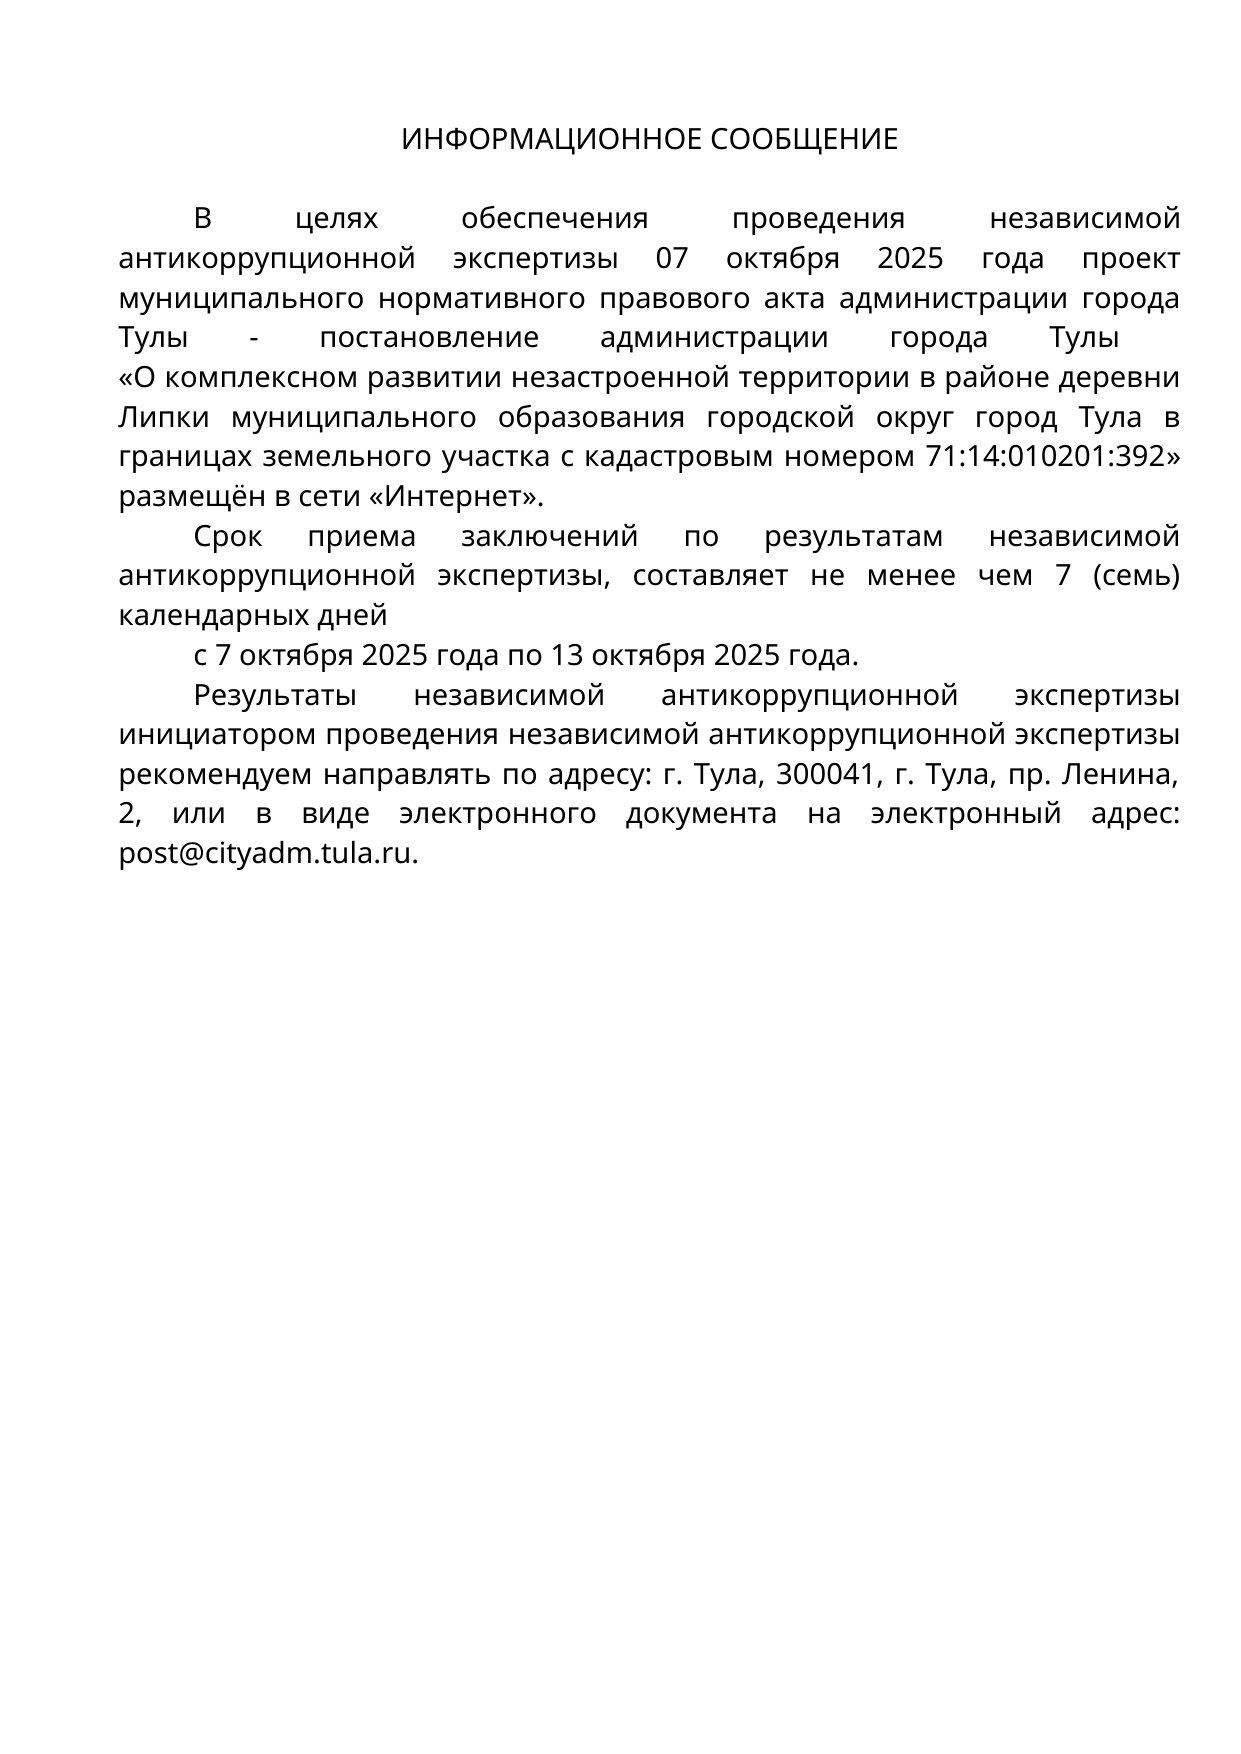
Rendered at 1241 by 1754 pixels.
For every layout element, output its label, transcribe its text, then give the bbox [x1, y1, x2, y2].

text Результаты независимой антикоррупционной экспертизы инициатором проведения независимой антикоррупционной экспертизы рекомендуем направлять по адресу: г. Тула, 300041, г. Тула, пр. Ленина, 2, или в виде электронного документа на электронный адрес: post@cityadm.tula.ru. [118, 674, 1181, 872]
text с 7 октября 2025 года по 13 октября 2025 года. [118, 634, 1181, 674]
text В целях обеспечения проведения независимой антикоррупционной экспертизы 07 октября 2025 года проект муниципального нормативного правового акта администрации города Тулы - постановление администрации города Тулы «О комплексном развитии незастроенной территории в районе деревни Липки муниципального образования городской округ город Тула в границах земельного участка с кадастровым номером 71:14:010201:392» размещён в сети «Интернет». [118, 197, 1181, 515]
text ИНФОРМАЦИОННОЕ СООБЩЕНИЕ [118, 118, 1181, 158]
text Срок приема заключений по результатам независимой антикоррупционной экспертизы, составляет не менее чем 7 (семь) календарных дней [118, 515, 1181, 634]
